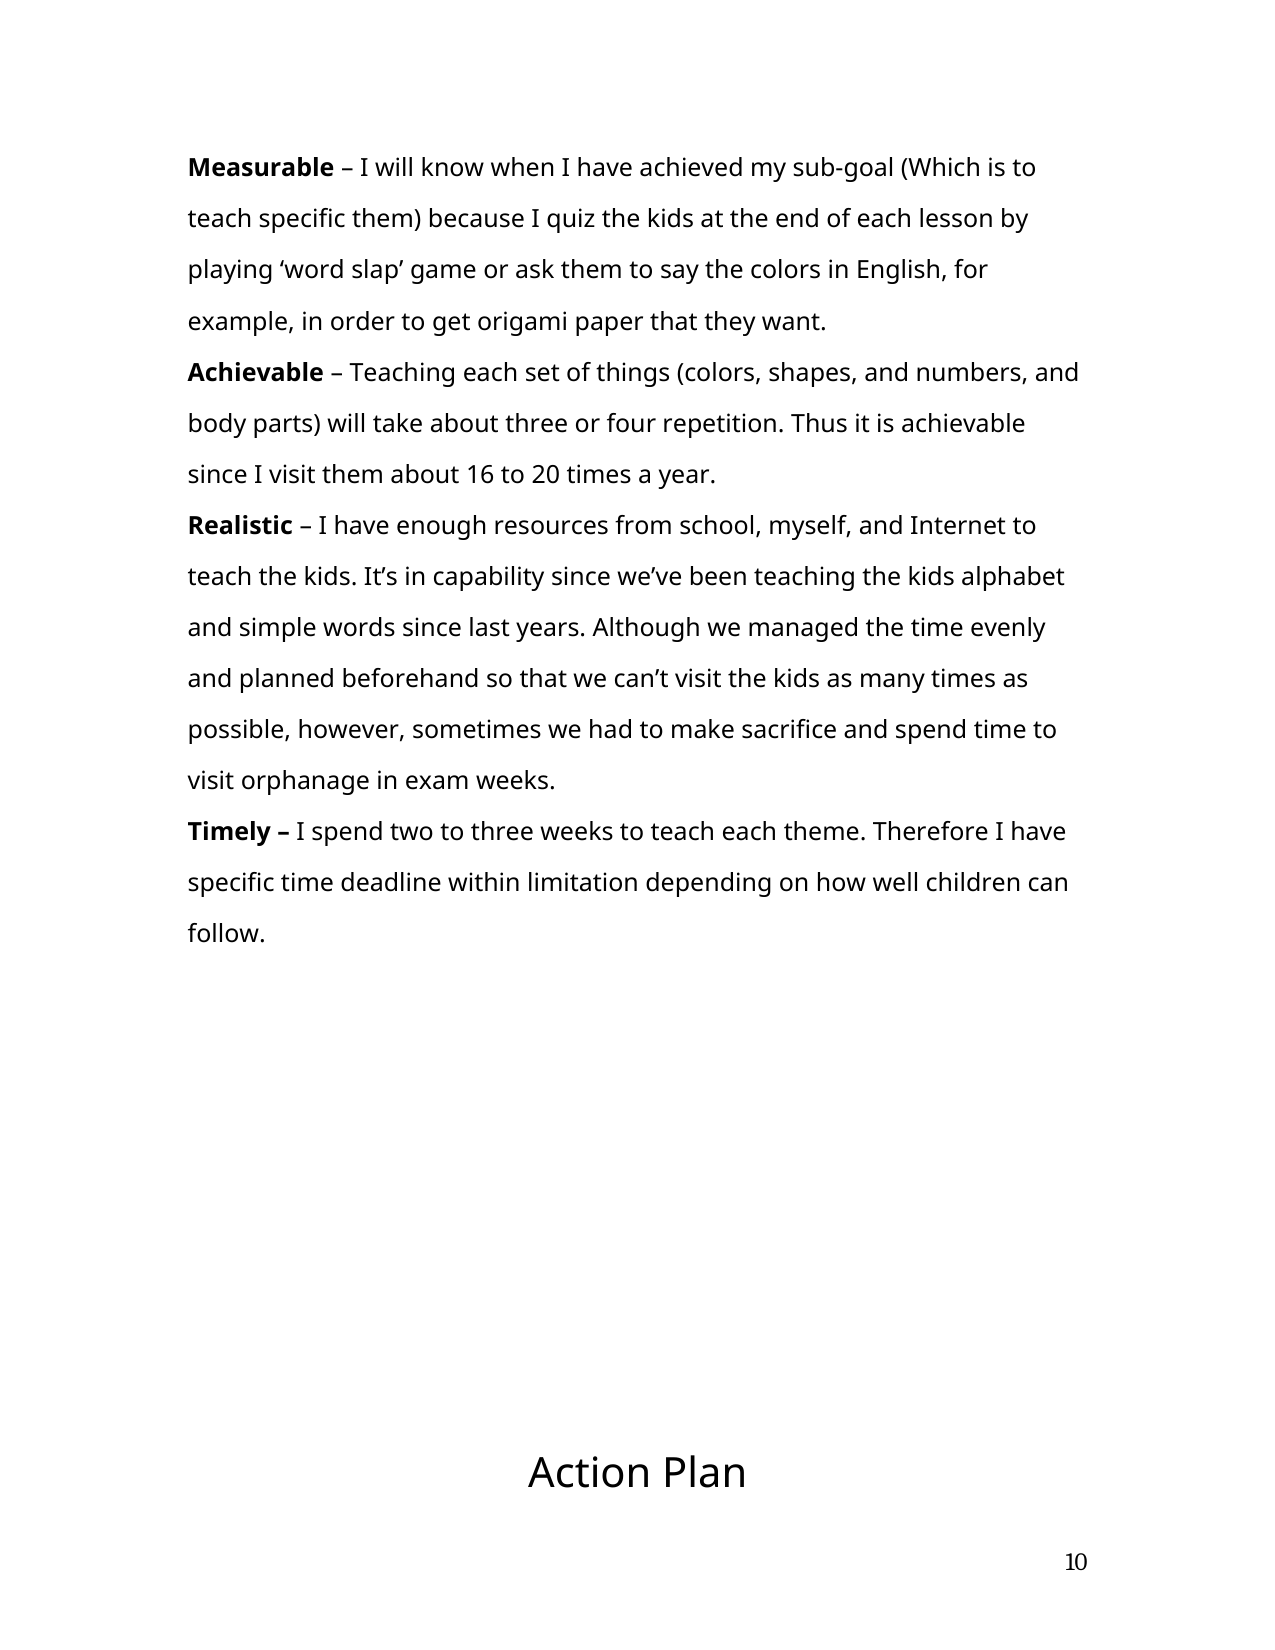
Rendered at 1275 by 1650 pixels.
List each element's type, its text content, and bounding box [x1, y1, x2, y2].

text Achievable – Teaching each set of things (colors, shapes, and numbers, and body parts) will take about three or four repetition. Thus it is achievable since I visit them about 16 to 20 times a year. [187, 354, 1087, 490]
text Realistic – I have enough resources from school, myself, and Internet to teach the kids. It’s in capability since we’ve been teaching the kids alphabet and simple words since last years. Although we managed the time evenly and planned beforehand so that we can’t visit the kids as many times as possible, however, sometimes we had to make sacrifice and spend time to visit orphanage in exam weeks. [187, 507, 1087, 797]
text Action Plan [187, 1443, 1087, 1500]
text Measurable – I will know when I have achieved my sub-goal (Which is to teach specific them) because I quiz the kids at the end of each lesson by playing ‘word slap’ game or ask them to say the colors in English, for example, in order to get origami paper that they want. [187, 150, 1087, 337]
text Timely – I spend two to three weeks to teach each theme. Therefore I have specific time deadline within limitation depending on how well children can follow. [187, 813, 1087, 950]
